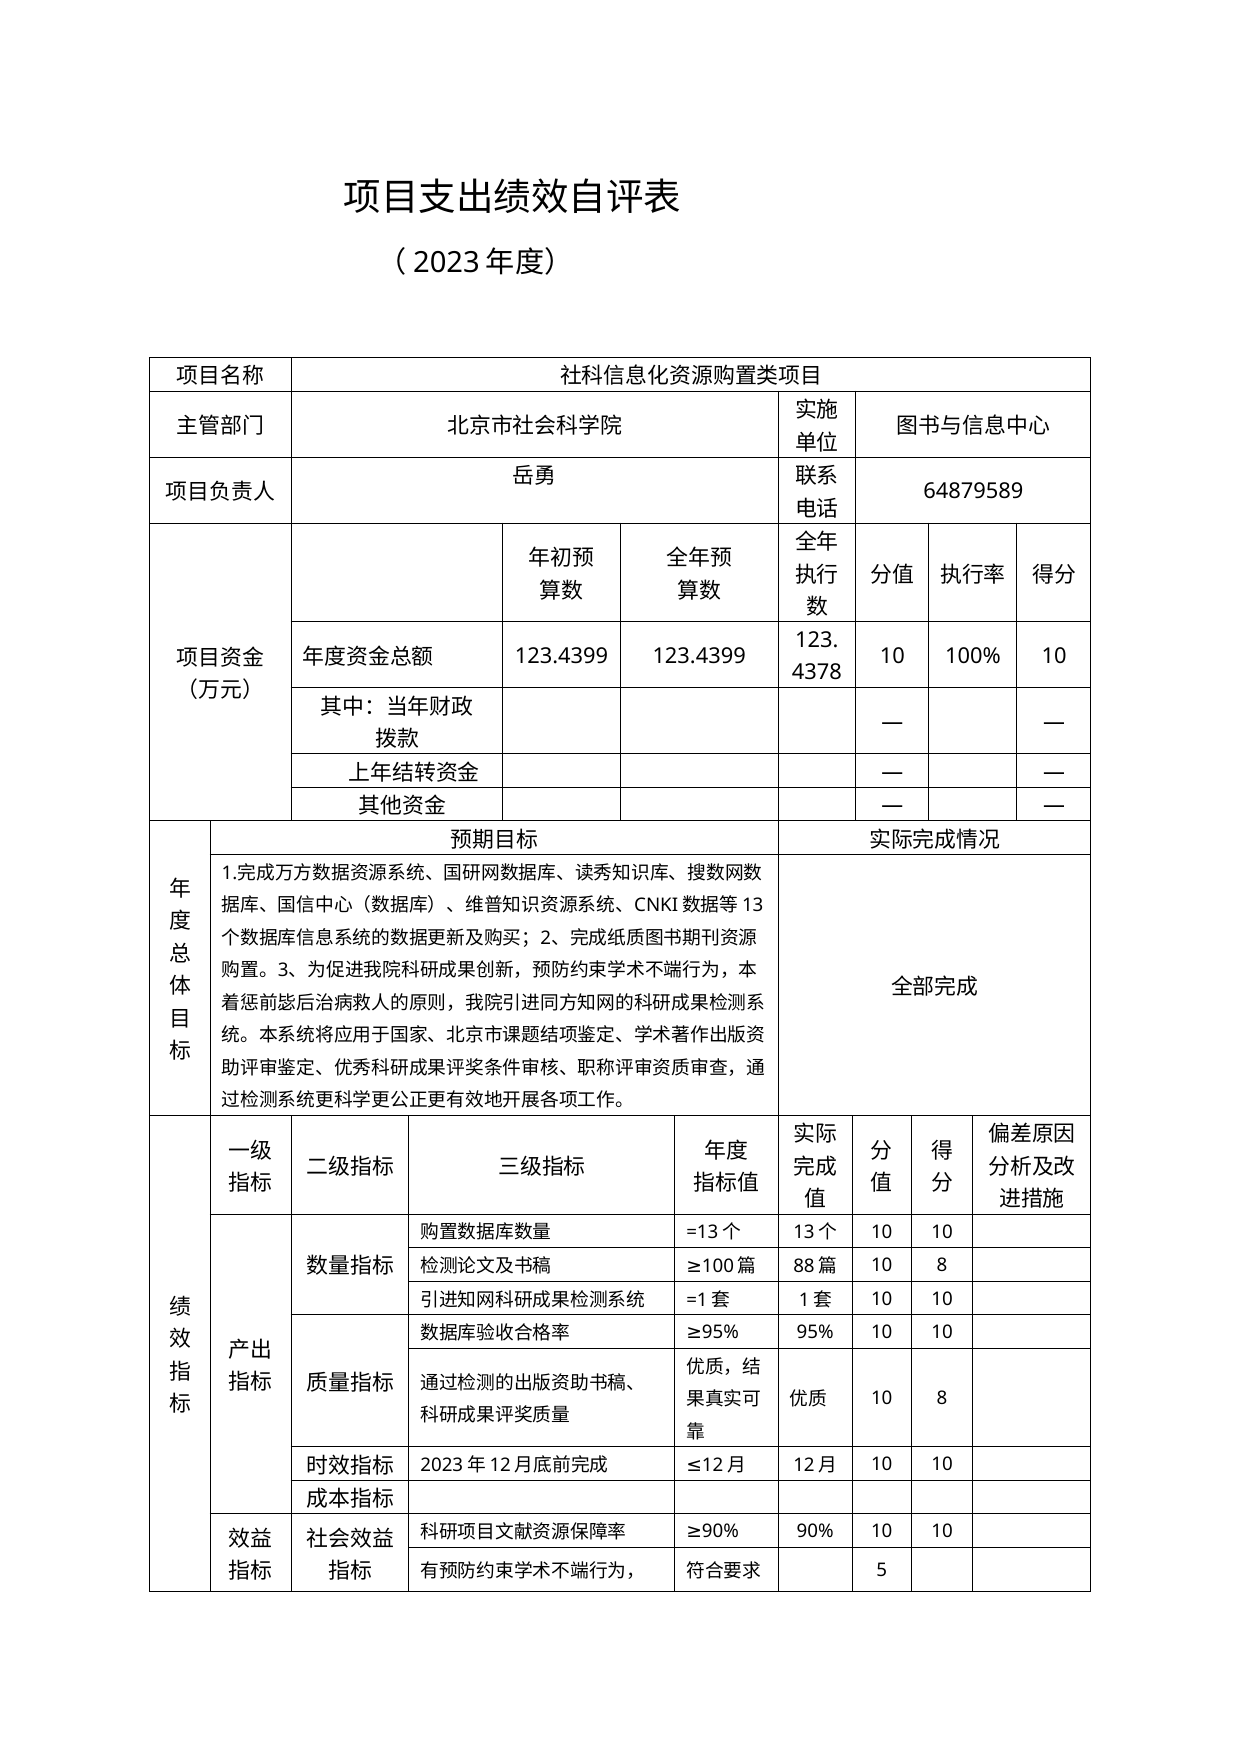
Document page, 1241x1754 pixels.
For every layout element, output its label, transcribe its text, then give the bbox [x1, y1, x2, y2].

table_cell 质量指标 [292, 1315, 408, 1446]
table_cell [503, 788, 620, 820]
table_cell 全年 执行数 [779, 524, 855, 621]
table_cell [973, 1315, 1090, 1348]
table_cell 1.完成万方数据资源系统、国研网数据库、读秀知识库、搜数网数据库、国信中心（数据库）、维普知识资源系统、CNKI数据等13个数据库信息系统的数据更新及购买；2、完成纸质图书期刊资源购置。3、为促进我院科研成果创新，预防约束学术不端行为，本着惩前毖后治病救人的原则，我院引进同方知网的科研成果检测系统。本系统将应用于国家、北京市课题结项鉴定、学术著作出版资助评审鉴定、优秀科研成果评奖条件审核、职称评审资质审查，通过检测系统更科学更公正更有效地开展各项工作。 [211, 855, 778, 1115]
table_cell 通过检测的出版资助书稿、科研成果评奖质量 [409, 1349, 674, 1446]
table_cell 北京市社会科学院 [292, 392, 778, 457]
table_cell 全年预 算数 [621, 524, 778, 621]
table_cell 二级指标 [292, 1116, 408, 1213]
table_header 社科信息化资源购置类项目 [292, 358, 1090, 391]
table_header 项目名称 [150, 358, 291, 391]
table_cell [912, 1481, 972, 1513]
table_cell 10 [853, 1215, 911, 1247]
table_cell [973, 1447, 1090, 1480]
table_cell [779, 754, 855, 787]
table_cell [503, 688, 620, 753]
table_cell 10 [853, 1349, 911, 1446]
table_cell 主管部门 [150, 392, 291, 457]
table_cell [929, 788, 1016, 820]
table_cell 检测论文及书稿 [409, 1248, 674, 1281]
table_cell [853, 1481, 911, 1513]
table_cell 13个 [779, 1215, 852, 1247]
table_cell 年度 指标值 [675, 1116, 778, 1213]
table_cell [409, 1548, 674, 1591]
table_cell 优质，结果真实可靠 [675, 1349, 778, 1446]
table_cell 10 [912, 1315, 972, 1348]
table_cell 123.4399 [621, 622, 778, 687]
table_cell 预期目标 [211, 821, 778, 854]
table_cell 项目负责人 [150, 458, 291, 523]
table_cell 购置数据库数量 [409, 1215, 674, 1247]
table_cell 10 [853, 1514, 911, 1547]
table_cell [973, 1248, 1090, 1281]
table_cell 10 [853, 1315, 911, 1348]
table_cell [779, 788, 855, 820]
table_cell 其他资金 [292, 788, 502, 820]
table_cell 10 [912, 1282, 972, 1314]
table_cell [973, 1548, 1090, 1591]
text 项目支出绩效自评表 [187, 162, 1053, 227]
table_cell 实际 完成值 [779, 1116, 852, 1213]
table_cell [621, 788, 778, 820]
table_cell — [1017, 788, 1090, 820]
table_cell 优质 [779, 1349, 852, 1446]
table_cell 分值 [853, 1116, 911, 1213]
table_cell [779, 688, 855, 753]
table_cell 时效指标 [292, 1447, 408, 1480]
table_cell — [856, 688, 928, 753]
table_cell 2023年12月底前完成 [409, 1447, 674, 1480]
table_cell 12月 [779, 1447, 852, 1480]
table_cell 引进知网科研成果检测系统 [409, 1282, 674, 1314]
table_cell 10 [853, 1248, 911, 1281]
table_cell 社会效益 指标 [292, 1514, 408, 1591]
table_cell 10 [912, 1447, 972, 1480]
table_cell [973, 1282, 1090, 1314]
table_cell 数据库验收合格率 [409, 1315, 674, 1348]
table_cell 图书与信息中心 [856, 392, 1090, 457]
table_cell [503, 754, 620, 787]
table_cell — [856, 788, 928, 820]
table_cell 95% [779, 1315, 852, 1348]
table_cell [973, 1349, 1090, 1446]
table_cell 实施单位 [779, 392, 855, 457]
table_cell ≥100篇 [675, 1248, 778, 1281]
table_cell 得分 [1017, 524, 1090, 621]
table_cell — [856, 754, 928, 787]
table_cell 88篇 [779, 1248, 852, 1281]
table_cell 8 [912, 1248, 972, 1281]
table_cell [912, 1548, 972, 1591]
table_cell 年度资金总额 [292, 622, 502, 687]
table_cell 年度总体目标 [150, 821, 210, 1115]
table_cell 联系电话 [779, 458, 855, 523]
table_cell ≥90% [675, 1514, 778, 1547]
table_cell [973, 1514, 1090, 1547]
table_cell 岳勇 [292, 458, 778, 523]
table_cell 效益指标 [211, 1514, 291, 1591]
table_cell 10 [1017, 622, 1090, 687]
table_cell 10 [912, 1514, 972, 1547]
table_cell 8 [912, 1349, 972, 1446]
table_cell ≥95% [675, 1315, 778, 1348]
table_cell 偏差原因分析及改进措施 [973, 1116, 1090, 1213]
table_cell 一级指标 [211, 1116, 291, 1213]
table_cell 实际完成情况 [779, 821, 1090, 854]
text （ 2023年度） [187, 227, 1053, 292]
table_cell 10 [912, 1215, 972, 1247]
table_cell [675, 1481, 778, 1513]
table_cell 年初预 算数 [503, 524, 620, 621]
table_cell =1套 [675, 1282, 778, 1314]
table_cell =13个 [675, 1215, 778, 1247]
table_cell 上年结转资金 [292, 754, 502, 787]
table_cell [929, 754, 1016, 787]
table_cell 10 [856, 622, 928, 687]
table_cell — [1017, 754, 1090, 787]
table_cell [779, 1548, 852, 1591]
table_cell 分值 [856, 524, 928, 621]
table_cell 绩 效 指 标 [150, 1116, 210, 1591]
table_cell 10 [853, 1282, 911, 1314]
table_cell 符合要求 [675, 1548, 778, 1591]
table_cell [973, 1481, 1090, 1513]
table_cell [409, 1481, 674, 1513]
table_cell 其中：当年财政 拨款 [292, 688, 502, 753]
table_cell 科研项目文献资源保障率 [409, 1514, 674, 1547]
table_cell 100% [929, 622, 1016, 687]
table_cell [621, 754, 778, 787]
table_cell 1套 [779, 1282, 852, 1314]
table_cell 得分 [912, 1116, 972, 1213]
table_cell 项目资金 （万元） [150, 524, 291, 820]
table_cell 5 [853, 1548, 911, 1591]
table_cell 64879589 [856, 458, 1090, 523]
table_cell [292, 524, 502, 621]
table_cell 10 [853, 1447, 911, 1480]
table_cell 123.4378 [779, 622, 855, 687]
table_cell [973, 1215, 1090, 1247]
table_cell 90% [779, 1514, 852, 1547]
table_cell — [1017, 688, 1090, 753]
table_cell 全部完成 [779, 855, 1090, 1115]
table_cell 123.4399 [503, 622, 620, 687]
table_cell [621, 688, 778, 753]
table_cell [779, 1481, 852, 1513]
table_cell 执行率 [929, 524, 1016, 621]
table_cell [929, 688, 1016, 753]
table_cell ≤12月 [675, 1447, 778, 1480]
table_cell 产出指标 [211, 1215, 291, 1513]
table_cell 成本指标 [292, 1481, 408, 1513]
table_cell 数量指标 [292, 1215, 408, 1314]
table_cell 三级指标 [409, 1116, 674, 1213]
